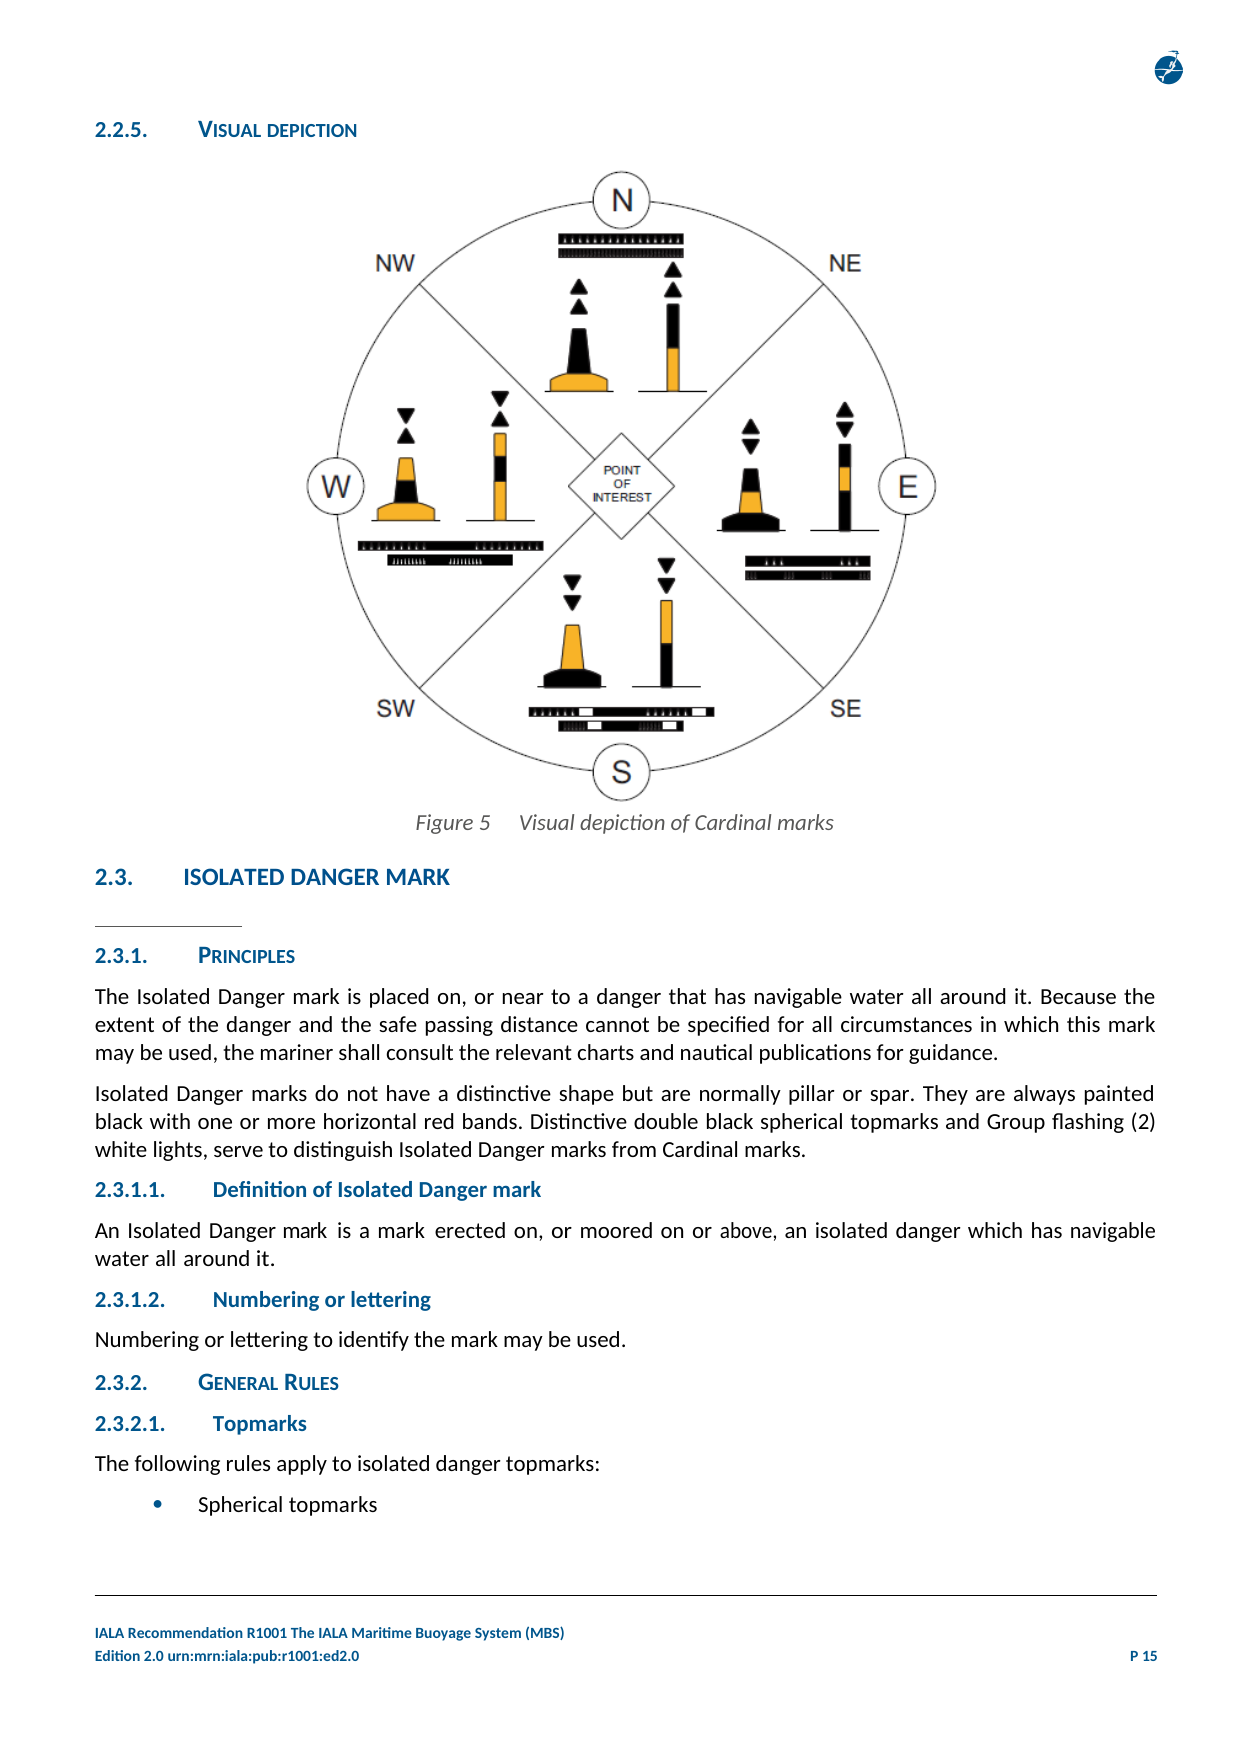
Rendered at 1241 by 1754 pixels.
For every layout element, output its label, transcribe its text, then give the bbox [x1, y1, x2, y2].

subtitle Topmarks [94, 1409, 1054, 1437]
text Spherical topmarks [153, 1490, 1157, 1518]
text The following rules apply to isolated danger topmarks: [94, 1449, 1157, 1477]
subtitle Numbering or lettering [94, 1285, 1054, 1313]
text Isolated Danger marks do not have a distinctive shape but are normally pillar or spar. They are always painted black with one or more horizontal red bands. Distinctive double black spherical topmarks and Group flashing (2) white lights, serve to distinguish Isolated Danger marks from Cardinal marks. [94, 1079, 1157, 1163]
subtitle Principles [94, 939, 1069, 970]
text An Isolated Danger mark is a mark erected on, or moored on or above, an isolated danger which has navigable water all around it. [94, 1216, 1157, 1272]
subtitle ISOLATED DANGER MARK [94, 861, 1157, 892]
picture [299, 156, 953, 808]
subtitle Visual depiction [94, 114, 1069, 144]
text Visual depiction of Cardinal marks [94, 808, 1157, 836]
subtitle General Rules [94, 1366, 1069, 1396]
text Numbering or lettering to identify the mark may be used. [94, 1325, 1157, 1353]
text The Isolated Danger mark is placed on, or near to a danger that has navigable water all around it. Because the extent of the danger and the safe passing distance cannot be specified for all circumstances in which this mark may be used, the mariner shall consult the relevant charts and nautical publications for guidance. [94, 982, 1157, 1067]
subtitle Definition of Isolated Danger mark [94, 1176, 1054, 1204]
picture [1123, 0, 1241, 119]
